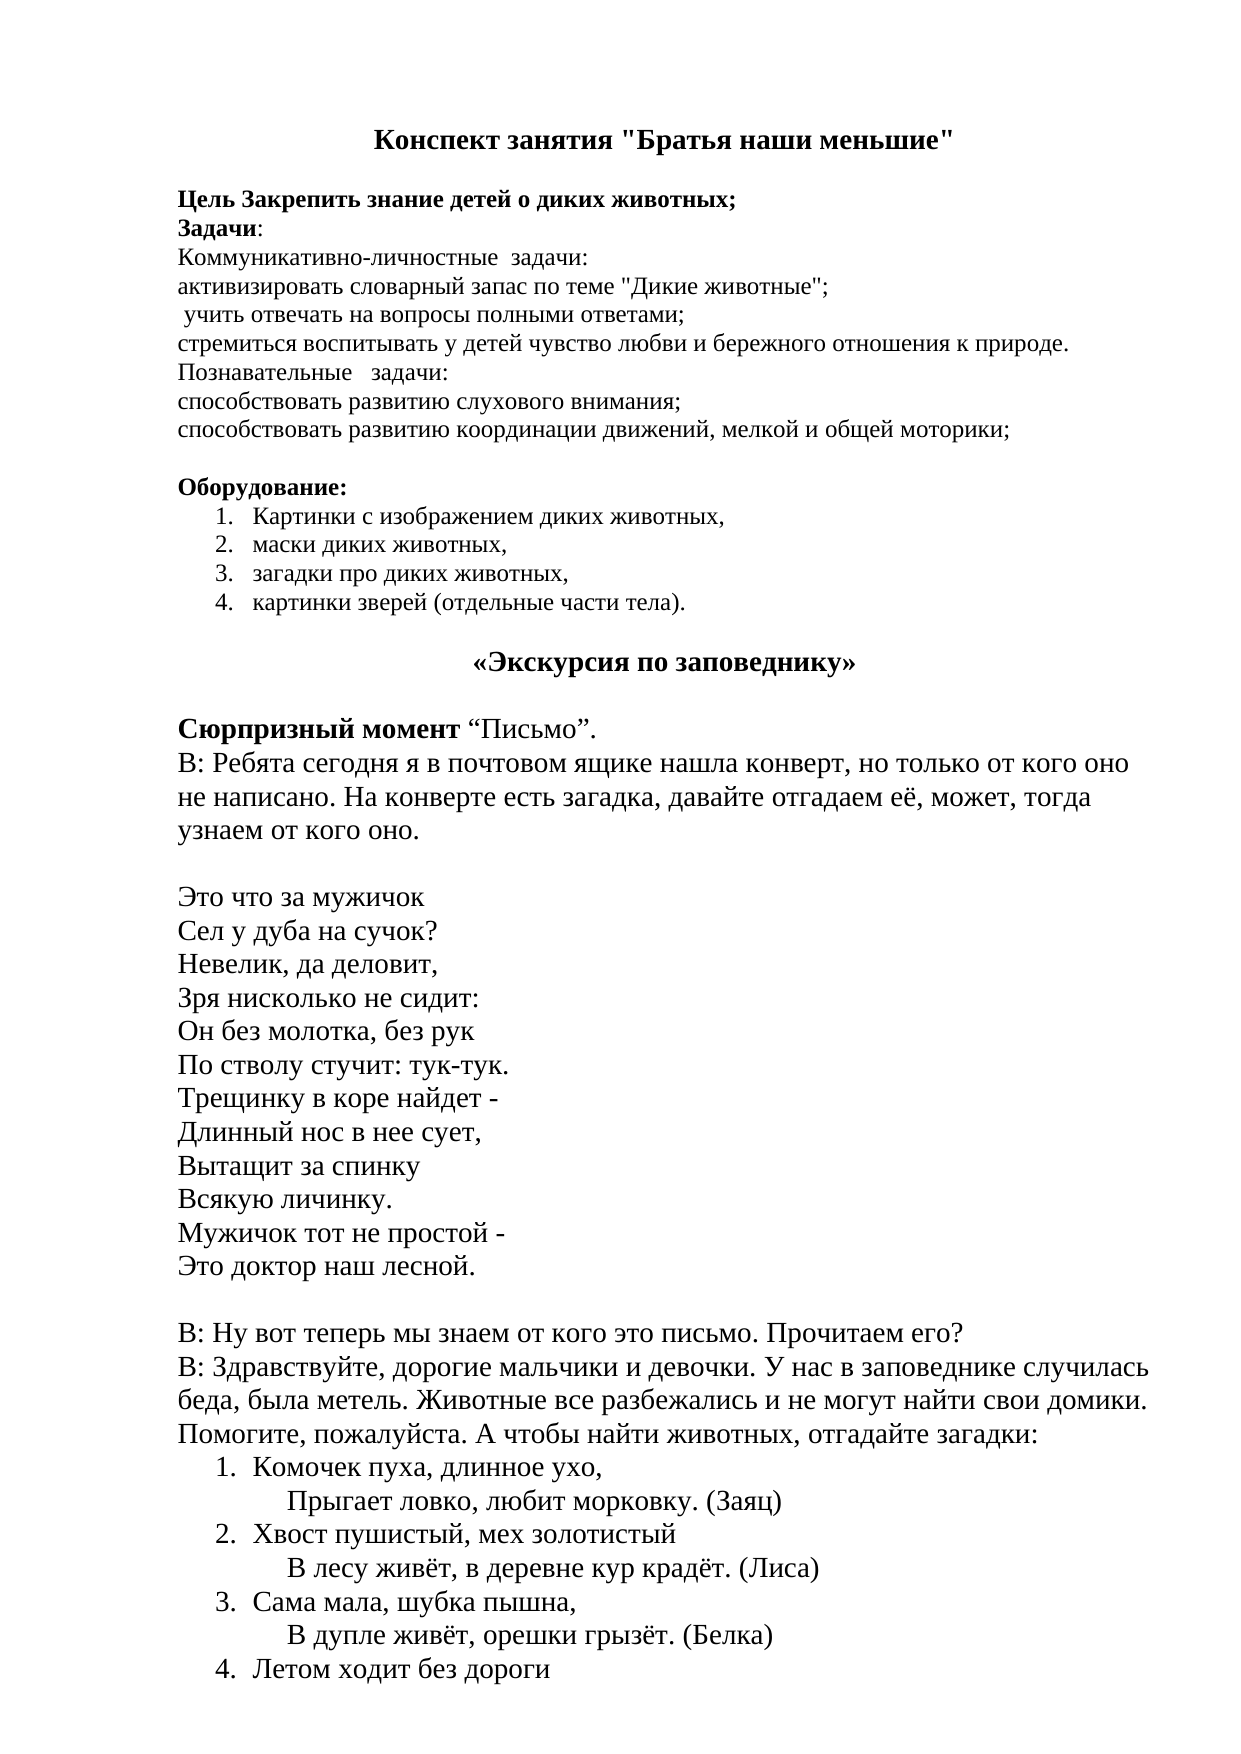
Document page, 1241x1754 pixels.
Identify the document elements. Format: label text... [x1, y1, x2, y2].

list Летом ходит без дороги [215, 1651, 1152, 1684]
text Конспект занятия "Братья наши меньшие" [177, 122, 1152, 156]
list Сама мала, шубка пышна, [215, 1584, 1152, 1617]
text Познавательные задачи: [177, 357, 1152, 386]
text Трещинку в коре найдет - [177, 1081, 1152, 1114]
text Коммуникативно-личностные задачи: [177, 242, 1152, 271]
text Мужичок тот не простой - [177, 1215, 1152, 1248]
text В: Ребята сегодня я в почтовом ящике нашла конверт, но только от кого оно не написано. На конверте есть загадка, давайте отгадаем её, может, тогда узнаем от кого оно. [177, 745, 1152, 846]
text способствовать развитию слухового внимания; [177, 386, 1152, 414]
text активизировать словарный запас по теме "Дикие животные"; [177, 271, 1152, 299]
text способствовать развитию координации движений, мелкой и общей моторики; [177, 414, 1152, 443]
text стремиться воспитывать у детей чувство любви и бережного отношения к природе. [177, 328, 1152, 357]
text Оборудование: [177, 472, 1152, 501]
text В дупле живёт, орешки грызёт. (Белка) [177, 1617, 1152, 1651]
text Сюрпризный момент “Письмо”. [177, 712, 1152, 745]
list маски диких животных, [215, 529, 1152, 558]
text Длинный нос в нее сует, [177, 1114, 1152, 1148]
text Всякую личинку. [177, 1181, 1152, 1215]
text «Экскурсия по заповеднику» [177, 644, 1152, 678]
text Прыгает ловко, любит морковку. (Заяц) [177, 1483, 1152, 1517]
text В: Ну вот теперь мы знаем от кого это письмо. Прочитаем его? [177, 1315, 1152, 1349]
text учить отвечать на вопросы полными ответами; [177, 299, 1152, 328]
text В: Здравствуйте, дорогие мальчики и девочки. У нас в заповеднике случилась беда, была метель. Животные все разбежались и не могут найти свои домики. Помогите, пожалуйста. А чтобы найти животных, отгадайте загадки: [177, 1349, 1152, 1449]
text Задачи: [177, 213, 1152, 242]
text Сел у дуба на сучок? [177, 913, 1152, 946]
text Зря нисколько не сидит: [177, 980, 1152, 1013]
text По стволу стучит: тук-тук. [177, 1047, 1152, 1081]
text Вытащит за спинку [177, 1148, 1152, 1181]
list Картинки с изображением диких животных, [215, 501, 1152, 529]
text Это доктор наш лесной. [177, 1248, 1152, 1282]
text Цель Закрепить знание детей о диких животных; [177, 184, 1152, 213]
list картинки зверей (отдельные части тела). [215, 587, 1152, 616]
list Комочек пуха, длинное ухо, [215, 1449, 1152, 1483]
list загадки про диких животных, [215, 558, 1152, 587]
text Он без молотка, без рук [177, 1013, 1152, 1047]
text Это что за мужичок [177, 879, 1152, 913]
list Хвост пушистый, мех золотистый [215, 1517, 1152, 1550]
text Невелик, да деловит, [177, 946, 1152, 980]
text В лесу живёт, в деревне кур крадёт. (Лиса) [177, 1550, 1152, 1584]
